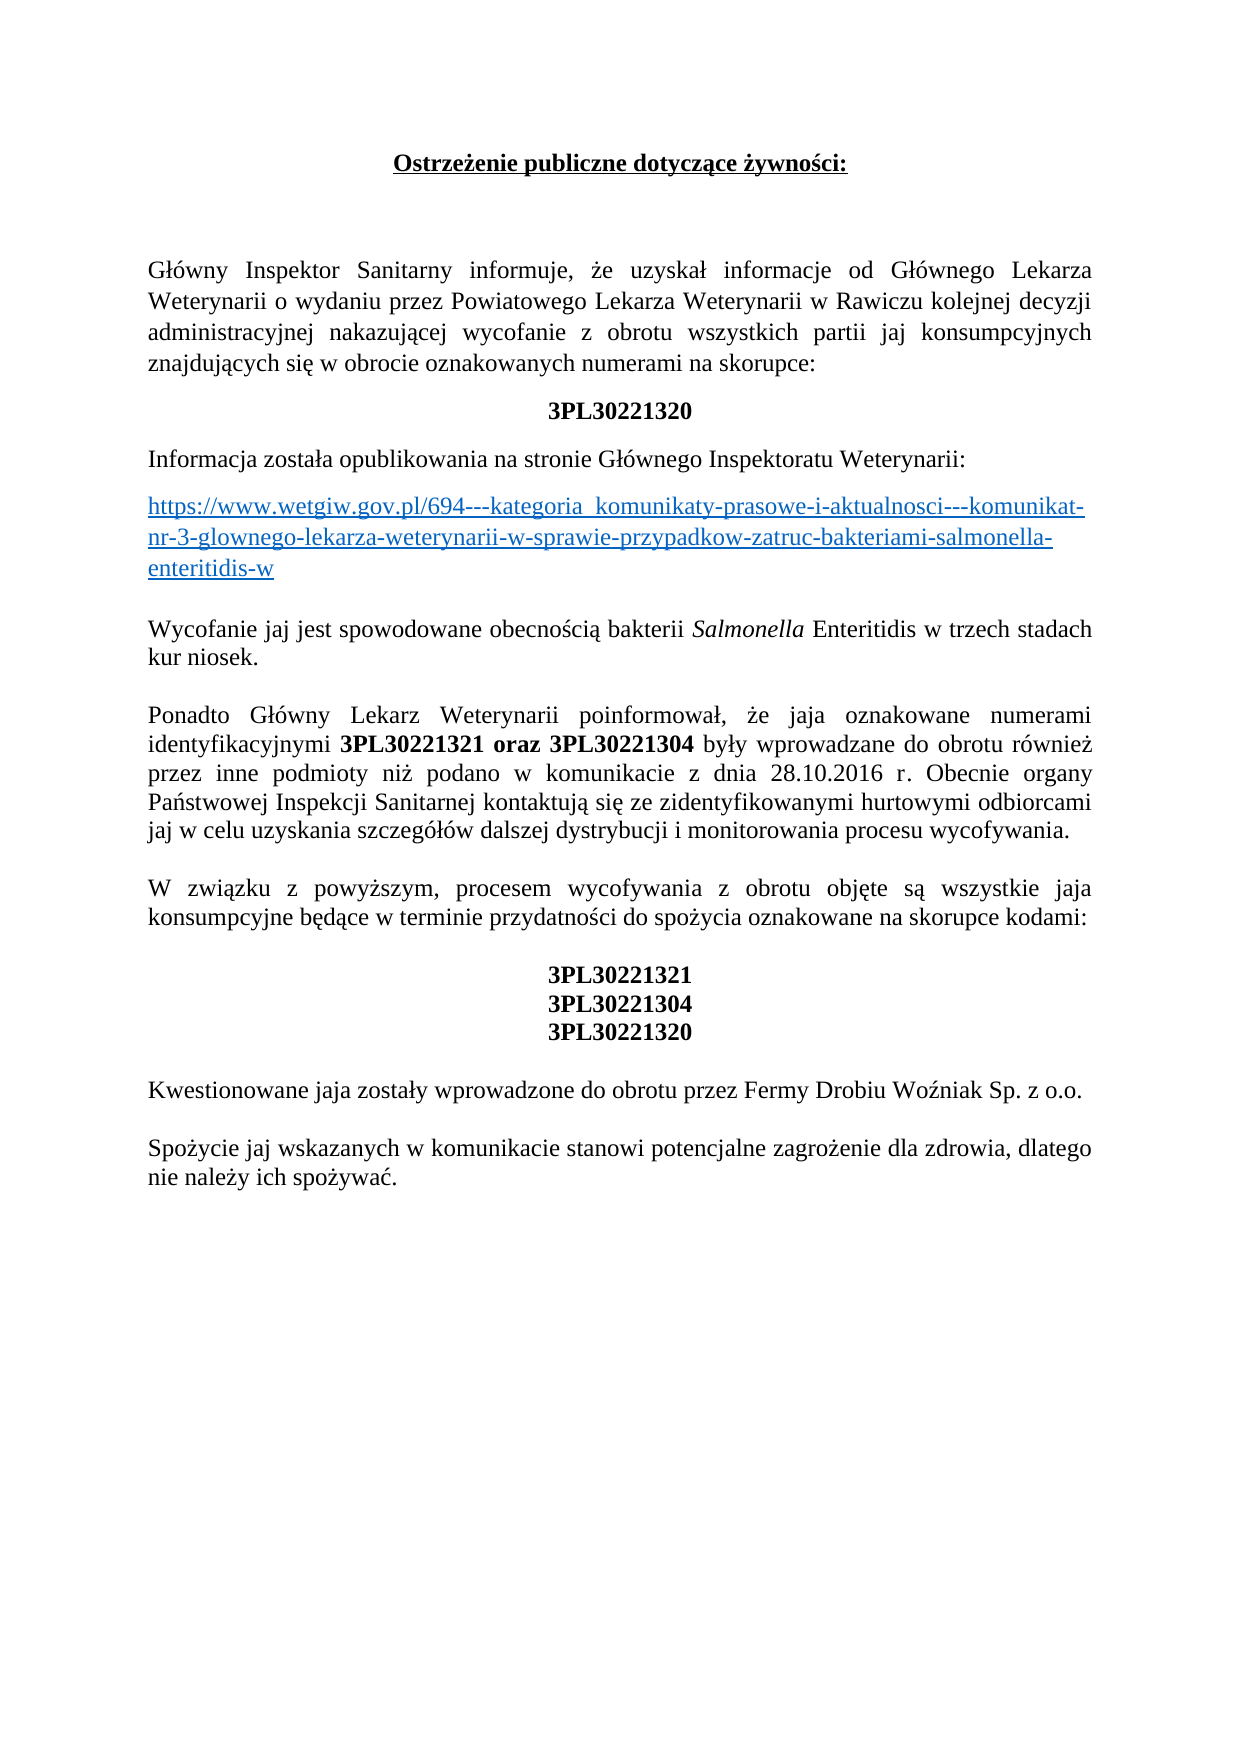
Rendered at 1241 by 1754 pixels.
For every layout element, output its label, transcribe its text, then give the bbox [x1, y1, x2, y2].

text Spożycie jaj wskazanych w komunikacie stanowi potencjalne zagrożenie dla zdrowia, dlatego nie należy ich spożywać. [148, 1133, 1093, 1191]
text W związku z powyższym, procesem wycofywania z obrotu objęte są wszystkie jaja konsumpcyjne będące w terminie przydatności do spożycia oznakowane na skorupce kodami: [148, 873, 1093, 931]
text 3PL30221320 [148, 396, 1093, 425]
text Kwestionowane jaja zostały wprowadzone do obrotu przez Fermy Drobiu Woźniak Sp. z o.o. [148, 1075, 1093, 1104]
text 3PL30221320 [148, 1017, 1093, 1046]
text Ostrzeżenie publiczne dotyczące żywności: [148, 148, 1093, 176]
text Główny Inspektor Sanitarny informuje, że uzyskał informacje od Głównego Lekarza Weterynarii o wydaniu przez Powiatowego Lekarza Weterynarii w Rawiczu kolejnej decyzji administracyjnej nakazującej wycofanie z obrotu wszystkich partii jaj konsumpcyjnych znajdujących się w obrocie oznakowanych numerami na skorupce: [148, 255, 1093, 377]
text 3PL30221321 [148, 960, 1093, 989]
text Wycofanie jaj jest spowodowane obecnością bakterii Salmonella Enteritidis w trzech stadach kur niosek. [148, 614, 1093, 671]
text https://www.wetgiw.gov.pl/694---kategoria_komunikaty-prasowe-i-aktualnosci---komunikat-nr-3-glownego-lekarza-weterynarii-w-sprawie-przypadkow-zatruc-bakteriami-salmonella-enteritidis-w [148, 491, 1093, 582]
text 3PL30221304 [148, 989, 1093, 1017]
text Informacja została opublikowania na stronie Głównego Inspektoratu Weterynarii: [148, 444, 1093, 472]
text Ponadto Główny Lekarz Weterynarii poinformował, że jaja oznakowane numerami identyfikacyjnymi 3PL30221321 oraz 3PL30221304 były wprowadzane do obrotu również przez inne podmioty niż podano w komunikacie z dnia 28.10.2016 r. Obecnie organy Państwowej Inspekcji Sanitarnej kontaktują się ze zidentyfikowanymi hurtowymi odbiorcami jaj w celu uzyskania szczegółów dalszej dystrybucji i monitorowania procesu wycofywania. [148, 700, 1093, 844]
